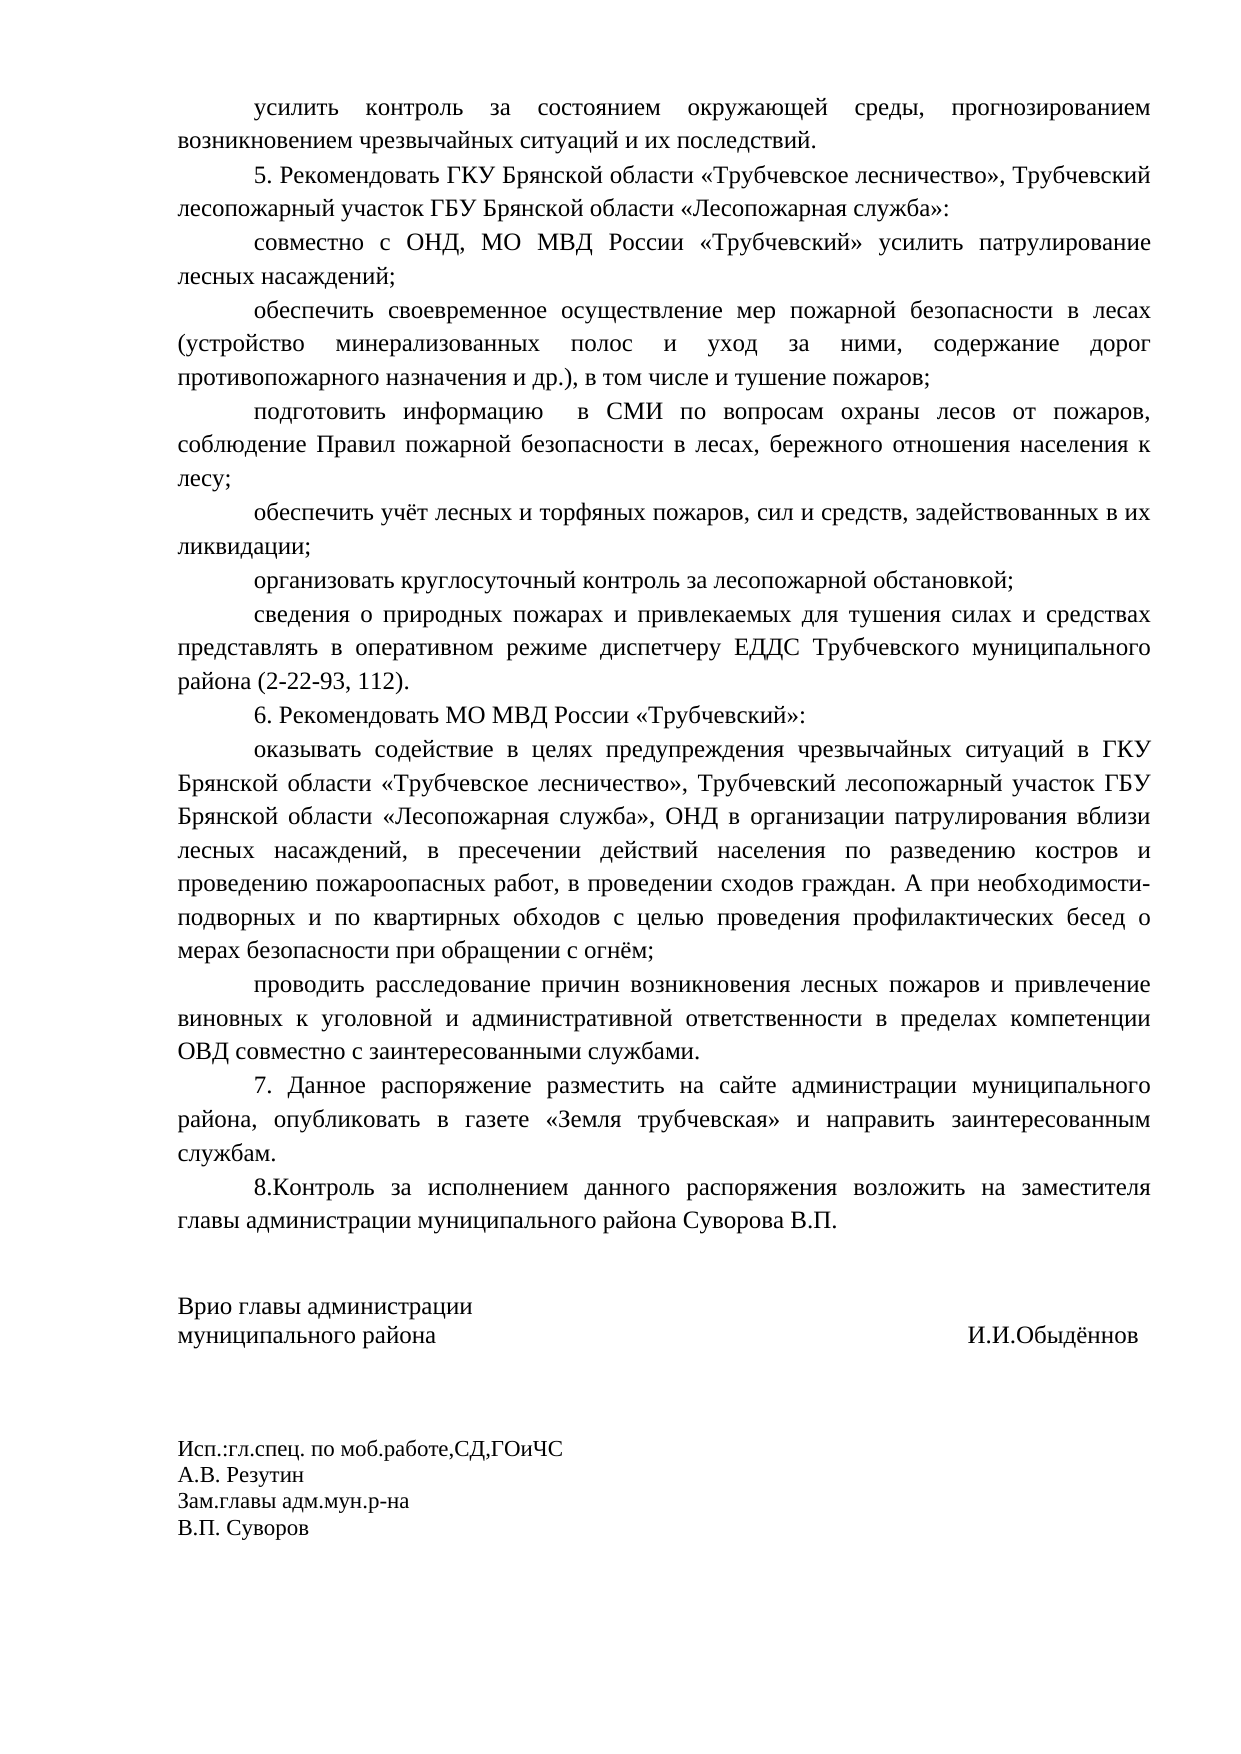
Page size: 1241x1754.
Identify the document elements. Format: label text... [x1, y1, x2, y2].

text 7. Данное распоряжение разместить на сайте администрации муниципального района, опубликовать в газете «Земля трубчевская» и направить заинтересованным службам. [177, 1067, 1152, 1168]
text Врио главы администрации [177, 1291, 1152, 1320]
text муниципального района И.И.Обыдённов [177, 1320, 1152, 1349]
text сведения о природных пожарах и привлекаемых для тушения силах и средствах представлять в оперативном режиме диспетчеру ЕДДС Трубчевского муниципального района (2-22-93, 112). [177, 595, 1152, 696]
text Исп.:гл.спец. по моб.работе,СД,ГОиЧС [177, 1435, 1152, 1461]
text обеспечить своевременное осуществление мер пожарной безопасности в лесах (устройство минерализованных полос и уход за ними, содержание дорог противопожарного назначения и др.), в том числе и тушение пожаров; [177, 291, 1152, 392]
text В.П. Суворов [177, 1514, 1152, 1540]
text оказывать содействие в целях предупреждения чрезвычайных ситуаций в ГКУ Брянской области «Трубчевское лесничество», Трубчевский лесопожарный участок ГБУ Брянской области «Лесопожарная служба», ОНД в организации патрулирования вблизи лесных насаждений, в пресечении действий населения по разведению костров и проведению пожароопасных работ, в проведении сходов граждан. А при необходимости- подворных и по квартирных обходов с целью проведения профилактических бесед о мерах безопасности при обращении с огнём; [177, 731, 1152, 965]
text Зам.главы адм.мун.р-на [177, 1488, 1152, 1514]
text подготовить информацию в СМИ по вопросам охраны лесов от пожаров, соблюдение Правил пожарной безопасности в лесах, бережного отношения населения к лесу; [177, 393, 1152, 493]
text А.В. Резутин [177, 1461, 1152, 1488]
text 8.Контроль за исполнением данного распоряжения возложить на заместителя главы администрации муниципального района Суворова В.П. [177, 1168, 1152, 1235]
text 5. Рекомендовать ГКУ Брянской области «Трубчевское лесничество», Трубчевский лесопожарный участок ГБУ Брянской области «Лесопожарная служба»: [177, 156, 1152, 223]
text усилить контроль за состоянием окружающей среды, прогнозированием возникновением чрезвычайных ситуаций и их последствий. [177, 89, 1152, 156]
text проводить расследование причин возникновения лесных пожаров и привлечение виновных к уголовной и административной ответственности в пределах компетенции ОВД совместно с заинтересованными службами. [177, 966, 1152, 1067]
text совместно с ОНД, МО МВД России «Трубчевский» усилить патрулирование лесных насаждений; [177, 224, 1152, 291]
text 6. Рекомендовать МО МВД России «Трубчевский»: [177, 697, 1152, 730]
text обеспечить учёт лесных и торфяных пожаров, сил и средств, задействованных в их ликвидации; [177, 494, 1152, 561]
text организовать круглосуточный контроль за лесопожарной обстановкой; [177, 561, 1152, 595]
